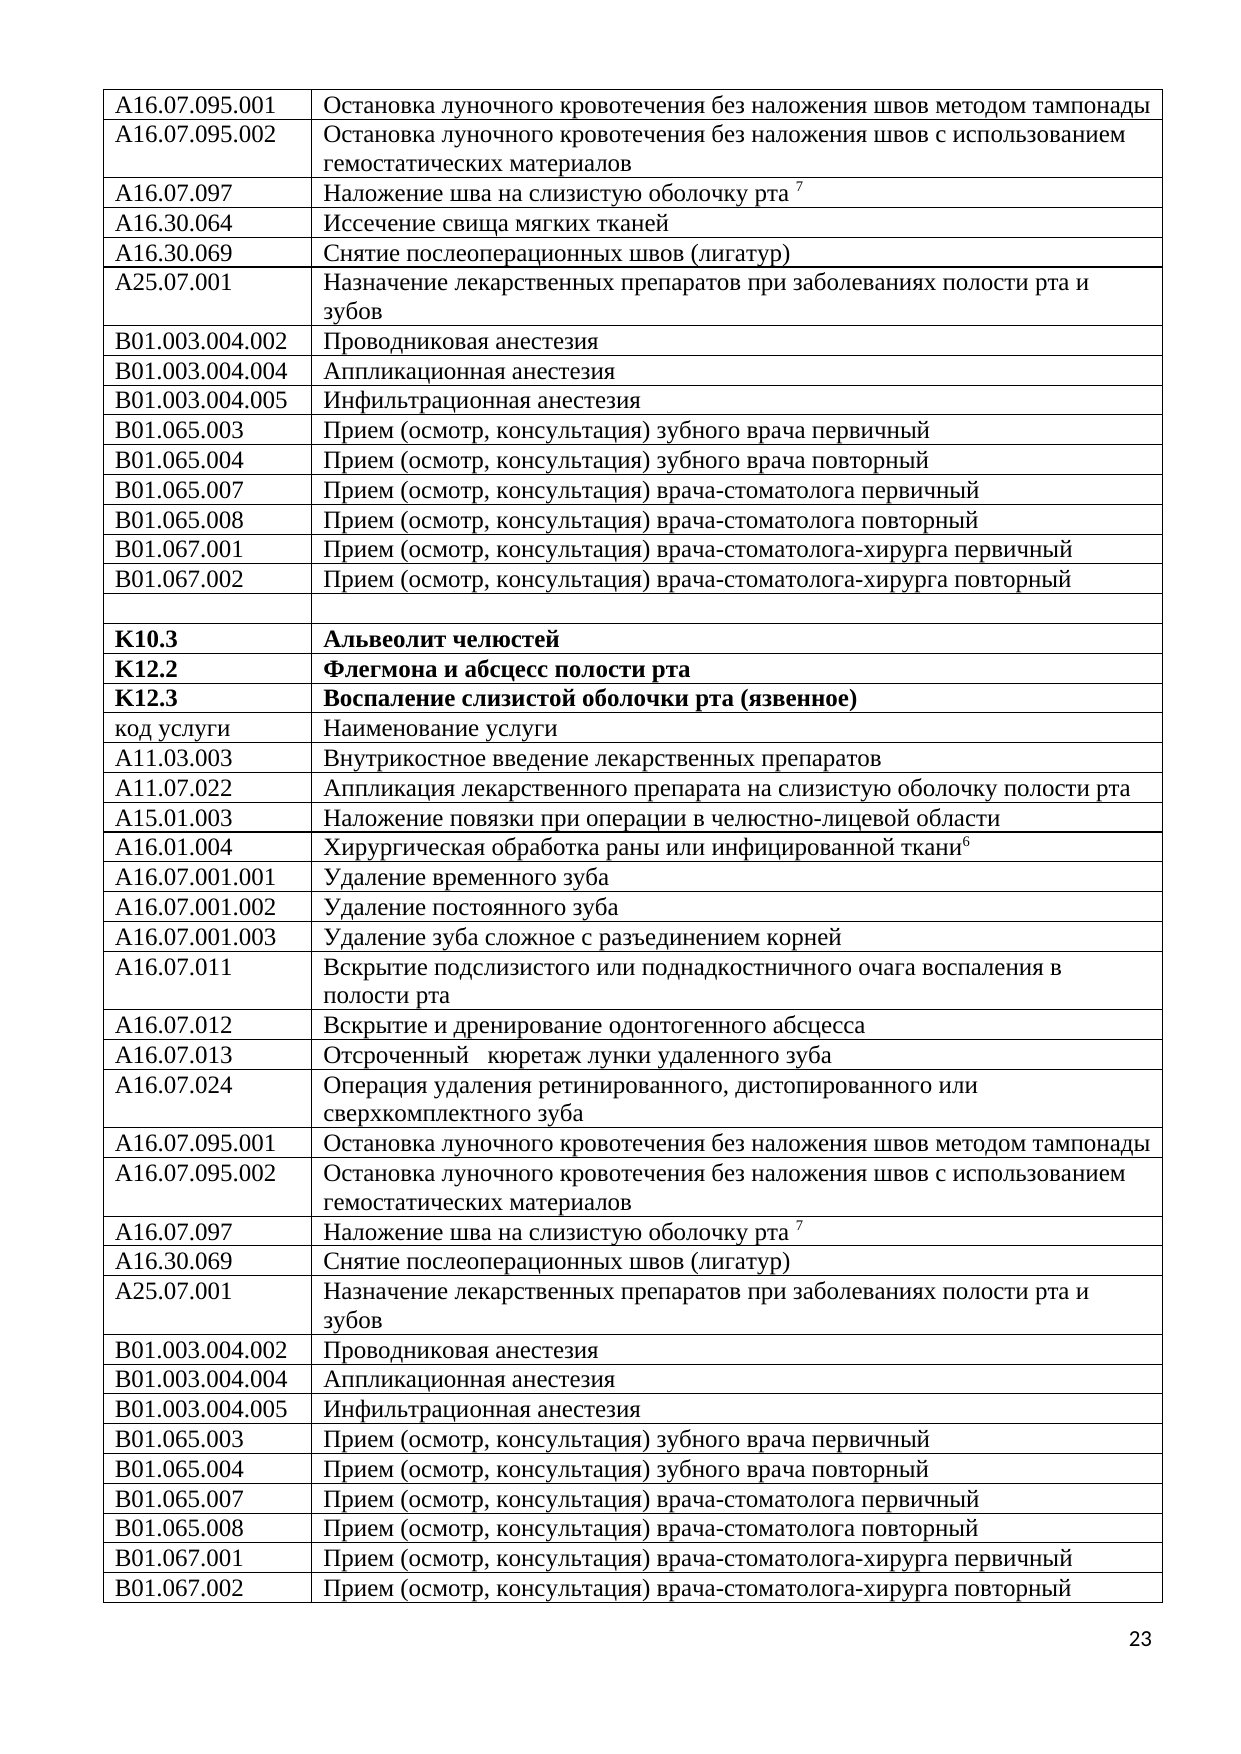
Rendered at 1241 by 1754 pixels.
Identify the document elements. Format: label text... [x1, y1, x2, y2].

table_cell Проводниковая анестезия [312, 326, 1162, 355]
table_cell Воспаление слизистой оболочки рта (язвенное) [312, 684, 1162, 712]
table_cell B01.003.004.004 [104, 1365, 311, 1393]
table_cell A16.07.013 [104, 1040, 311, 1069]
table_cell B01.003.004.002 [104, 326, 311, 355]
table_cell Прием (осмотр, консультация) врача-стоматолога-хирурга повторный [312, 564, 1162, 593]
table_cell K10.3 [104, 624, 311, 653]
table_cell Удаление зуба сложное с разъединением корней [312, 922, 1162, 951]
table_cell Флегмона и абсцесс полости рта [312, 654, 1162, 682]
table_cell A16.07.095.001 [104, 90, 311, 118]
table_cell K12.2 [104, 654, 311, 682]
table_cell Прием (осмотр, консультация) врача-стоматолога повторный [312, 505, 1162, 533]
table_cell B01.067.002 [104, 1573, 311, 1602]
table_cell B01.065.008 [104, 1514, 311, 1542]
table_cell A11.07.022 [104, 773, 311, 802]
table_cell Прием (осмотр, консультация) зубного врача повторный [312, 445, 1162, 474]
table_cell Наложение шва на слизистую оболочку рта 7 [312, 1217, 1162, 1245]
table_cell Остановка луночного кровотечения без наложения швов методом тампонады [312, 90, 1162, 118]
table_cell B01.003.004.005 [104, 386, 311, 414]
table_cell A16.07.097 [104, 1217, 311, 1245]
table_cell A16.07.001.001 [104, 862, 311, 891]
table_cell A16.01.004 [104, 833, 311, 861]
table_cell Аппликация лекарственного препарата на слизистую оболочку полости рта [312, 773, 1162, 802]
table_cell Назначение лекарственных препаратов при заболеваниях полости рта и зубов [312, 268, 1162, 325]
table_cell Операция удаления ретинированного, дистопированного или сверхкомплектного зуба [312, 1070, 1162, 1127]
table_cell B01.067.001 [104, 1543, 311, 1572]
table_cell Инфильтрационная анестезия [312, 1394, 1162, 1423]
table_cell B01.065.008 [104, 505, 311, 533]
table_cell A11.03.003 [104, 743, 311, 772]
table_cell код услуги [104, 713, 311, 742]
table_cell A16.07.001.002 [104, 892, 311, 921]
table_cell Назначение лекарственных препаратов при заболеваниях полости рта и зубов [312, 1276, 1162, 1334]
table_cell [104, 594, 311, 623]
table_cell A25.07.001 [104, 1276, 311, 1334]
table_cell Остановка луночного кровотечения без наложения швов с использованием гемостатических материалов [312, 1158, 1162, 1216]
table_cell Проводниковая анестезия [312, 1335, 1162, 1363]
table_cell A15.01.003 [104, 803, 311, 831]
table_cell Прием (осмотр, консультация) врача-стоматолога первичный [312, 475, 1162, 504]
table_cell Наложение повязки при операции в челюстно-лицевой области [312, 803, 1162, 831]
table_cell B01.067.001 [104, 535, 311, 563]
table_cell Инфильтрационная анестезия [312, 386, 1162, 414]
table_cell Вскрытие подслизистого или поднадкостничного очага воспаления в полости рта [312, 952, 1162, 1009]
table_cell Наложение шва на слизистую оболочку рта 7 [312, 178, 1162, 207]
table_cell A25.07.001 [104, 268, 311, 325]
table_cell A16.07.095.002 [104, 120, 311, 177]
table_cell B01.003.004.004 [104, 356, 311, 384]
table_cell Остановка луночного кровотечения без наложения швов методом тампонады [312, 1128, 1162, 1157]
table_cell Снятие послеоперационных швов (лигатур) [312, 1246, 1162, 1275]
table_cell A16.07.095.002 [104, 1158, 311, 1216]
table_cell A16.07.011 [104, 952, 311, 1009]
table_cell Аппликационная анестезия [312, 356, 1162, 384]
table_cell Хирургическая обработка раны или инфицированной ткани6 [312, 833, 1162, 861]
table_cell B01.065.003 [104, 1424, 311, 1453]
table_cell A16.07.024 [104, 1070, 311, 1127]
table_cell B01.065.007 [104, 1484, 311, 1512]
table_cell A16.30.064 [104, 208, 311, 237]
table_cell Иссечение свища мягких тканей [312, 208, 1162, 237]
table_cell Снятие послеоперационных швов (лигатур) [312, 238, 1162, 266]
table_cell Удаление временного зуба [312, 862, 1162, 891]
table_cell Прием (осмотр, консультация) врача-стоматолога-хирурга повторный [312, 1573, 1162, 1602]
table_cell A16.07.001.003 [104, 922, 311, 951]
table_cell Прием (осмотр, консультация) врача-стоматолога повторный [312, 1514, 1162, 1542]
table_cell A16.30.069 [104, 1246, 311, 1275]
table_cell [312, 594, 1162, 623]
table_cell A16.07.095.001 [104, 1128, 311, 1157]
table_cell Прием (осмотр, консультация) врача-стоматолога первичный [312, 1484, 1162, 1512]
table_cell B01.003.004.005 [104, 1394, 311, 1423]
table_cell B01.065.003 [104, 415, 311, 444]
table_cell Прием (осмотр, консультация) врача-стоматолога-хирурга первичный [312, 1543, 1162, 1572]
table_cell B01.067.002 [104, 564, 311, 593]
table_cell Отсроченный кюретаж лунки удаленного зуба [312, 1040, 1162, 1069]
table_cell A16.07.097 [104, 178, 311, 207]
table_cell Внутрикостное введение лекарственных препаратов [312, 743, 1162, 772]
table_cell Удаление постоянного зуба [312, 892, 1162, 921]
table_cell Прием (осмотр, консультация) зубного врача повторный [312, 1454, 1162, 1483]
table_cell Прием (осмотр, консультация) зубного врача первичный [312, 1424, 1162, 1453]
table_cell B01.003.004.002 [104, 1335, 311, 1363]
table_cell A16.07.012 [104, 1010, 311, 1039]
table_cell Вскрытие и дренирование одонтогенного абсцесса [312, 1010, 1162, 1039]
table_cell B01.065.004 [104, 445, 311, 474]
table_cell Альвеолит челюстей [312, 624, 1162, 653]
table_cell Остановка луночного кровотечения без наложения швов с использованием гемостатических материалов [312, 120, 1162, 177]
table_cell Наименование услуги [312, 713, 1162, 742]
table_cell K12.3 [104, 684, 311, 712]
table_cell Прием (осмотр, консультация) зубного врача первичный [312, 415, 1162, 444]
table_cell B01.065.004 [104, 1454, 311, 1483]
table_cell Аппликационная анестезия [312, 1365, 1162, 1393]
table_cell B01.065.007 [104, 475, 311, 504]
table_cell Прием (осмотр, консультация) врача-стоматолога-хирурга первичный [312, 535, 1162, 563]
table_cell A16.30.069 [104, 238, 311, 266]
